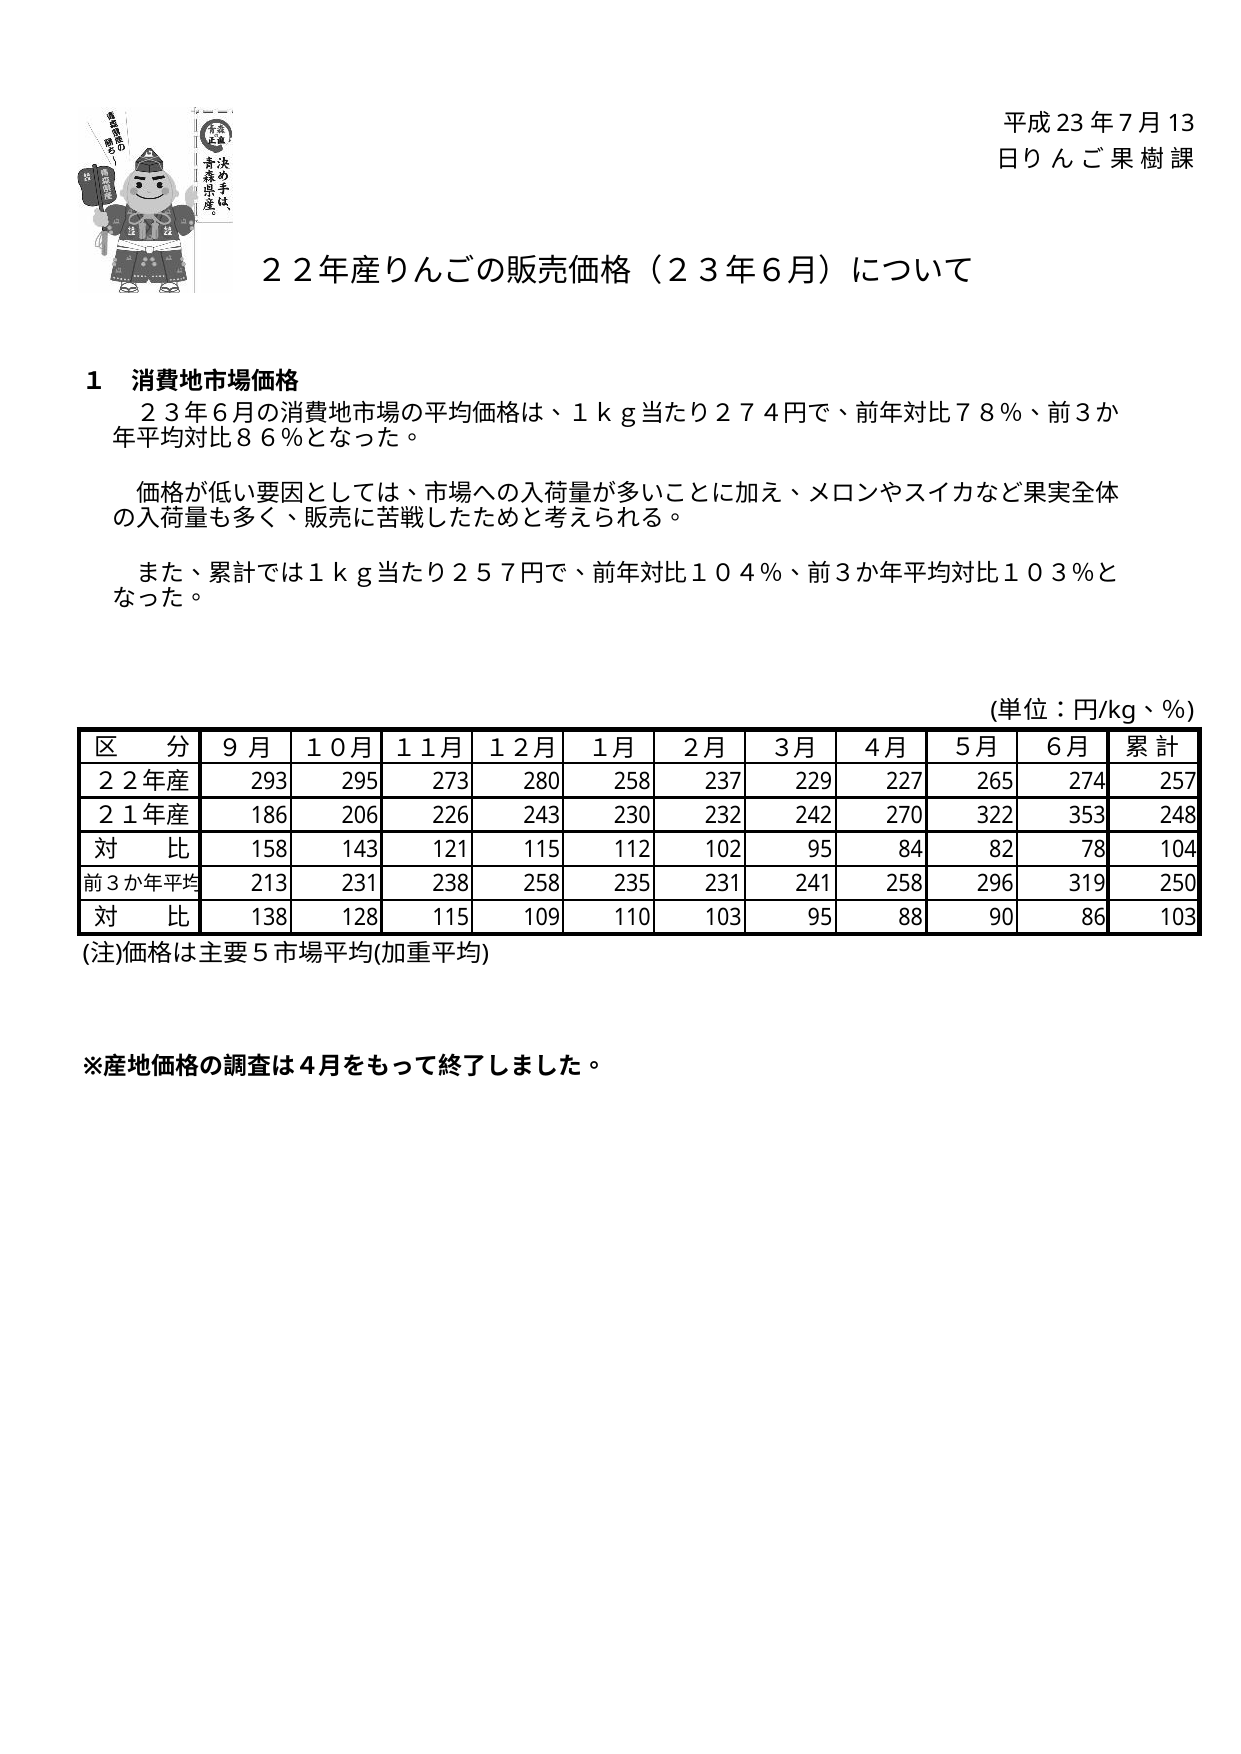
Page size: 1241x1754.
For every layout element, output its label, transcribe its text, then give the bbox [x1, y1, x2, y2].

table_header ２月 [655, 732, 744, 762]
text ２２年産りんごの販売価格（２３年６月）について [256, 248, 1213, 290]
table_cell 232 [655, 799, 744, 830]
table_cell 280 [473, 764, 562, 796]
table_cell 対 比 [81, 901, 198, 932]
table_cell 102 [655, 833, 744, 864]
table_cell 103 [655, 901, 744, 932]
table_cell 143 [292, 833, 380, 864]
table_cell 295 [292, 764, 380, 796]
table_cell 296 [928, 867, 1016, 899]
table_cell 206 [292, 799, 380, 830]
text ※産地価格の調査は４月をもって終了しました。 [83, 1049, 1213, 1081]
table_cell 265 [928, 764, 1016, 796]
table_cell 273 [383, 764, 471, 796]
text (注)価格は主要５市場平均(加重平均) [82, 936, 1213, 969]
table_cell ２１年産 [81, 799, 198, 830]
table_cell 115 [473, 833, 562, 864]
table_cell 104 [1110, 833, 1197, 864]
table_cell 103 [1110, 901, 1197, 932]
table_cell 237 [655, 764, 744, 796]
table_header ５月 [928, 732, 1016, 762]
table_cell 258 [837, 867, 925, 899]
table_cell 186 [202, 799, 290, 830]
table_cell 158 [202, 833, 290, 864]
table_cell 242 [746, 799, 835, 830]
table_cell 78 [1018, 833, 1106, 864]
table_header ９ 月 [202, 732, 290, 762]
table_cell 231 [655, 867, 744, 899]
table_cell 前３か年平均 [81, 867, 198, 899]
table_cell 229 [746, 764, 835, 796]
table_cell 293 [202, 764, 290, 796]
table_cell 112 [564, 833, 653, 864]
table_cell 258 [473, 867, 562, 899]
table_cell 238 [383, 867, 471, 899]
table_cell 90 [928, 901, 1016, 932]
table_cell 88 [837, 901, 925, 932]
picture [77, 107, 233, 293]
table_cell 95 [746, 901, 835, 932]
table_cell 213 [202, 867, 290, 899]
table_cell 250 [1110, 867, 1197, 899]
table_header ３月 [746, 732, 835, 762]
table_cell 243 [473, 799, 562, 830]
table_header ４月 [837, 732, 925, 762]
table_cell 319 [1018, 867, 1106, 899]
table_cell 322 [928, 799, 1016, 830]
table_cell 353 [1018, 799, 1106, 830]
table_header １２月 [473, 732, 562, 762]
subtitle ２３年６月の消費地市場の平均価格は、１ｋｇ当たり２７４円で、前年対比７８％、前３か年平均対比８６％となった。 [113, 400, 1121, 453]
table_header １月 [564, 732, 653, 762]
table_cell 121 [383, 833, 471, 864]
table_cell 241 [746, 867, 835, 899]
table_header 区 分 [81, 732, 198, 762]
table_header ６月 [1018, 732, 1106, 762]
table_header １０月 [292, 732, 380, 762]
subtitle 平成23 年7 月13 日り ん ご 果 樹 課 [985, 105, 1194, 175]
table_cell 231 [292, 867, 380, 899]
table_cell 128 [292, 901, 380, 932]
table_cell 270 [837, 799, 925, 830]
table_cell 109 [473, 901, 562, 932]
table_cell 95 [746, 833, 835, 864]
table_cell 248 [1110, 799, 1197, 830]
table_cell 257 [1110, 764, 1197, 796]
table_cell 226 [383, 799, 471, 830]
table_cell 230 [564, 799, 653, 830]
table_cell 274 [1018, 764, 1106, 796]
table_header 累 計 [1110, 732, 1197, 762]
table_header １１月 [383, 732, 471, 762]
table_cell 110 [564, 901, 653, 932]
table_cell 258 [564, 764, 653, 796]
table_cell 対 比 [81, 833, 198, 864]
table_cell 138 [202, 901, 290, 932]
table_cell 84 [837, 833, 925, 864]
table_cell 115 [383, 901, 471, 932]
table_cell 235 [564, 867, 653, 899]
table_cell 227 [837, 764, 925, 796]
subtitle １ 消費地市場価格 [83, 359, 1213, 397]
text また、累計では１ｋｇ当たり２５７円で、前年対比１０４％、前３か年平均対比１０３％となった。 [113, 560, 1121, 614]
table_cell ２２年産 [81, 764, 198, 796]
table_cell 82 [928, 833, 1016, 864]
table_cell 86 [1018, 901, 1106, 932]
text (単位：円/kg、％) [985, 693, 1194, 726]
text 価格が低い要因としては、市場への入荷量が多いことに加え、メロンやスイカなど果実全体の入荷量も多く、販売に苦戦したためと考えられる。 [113, 480, 1121, 533]
